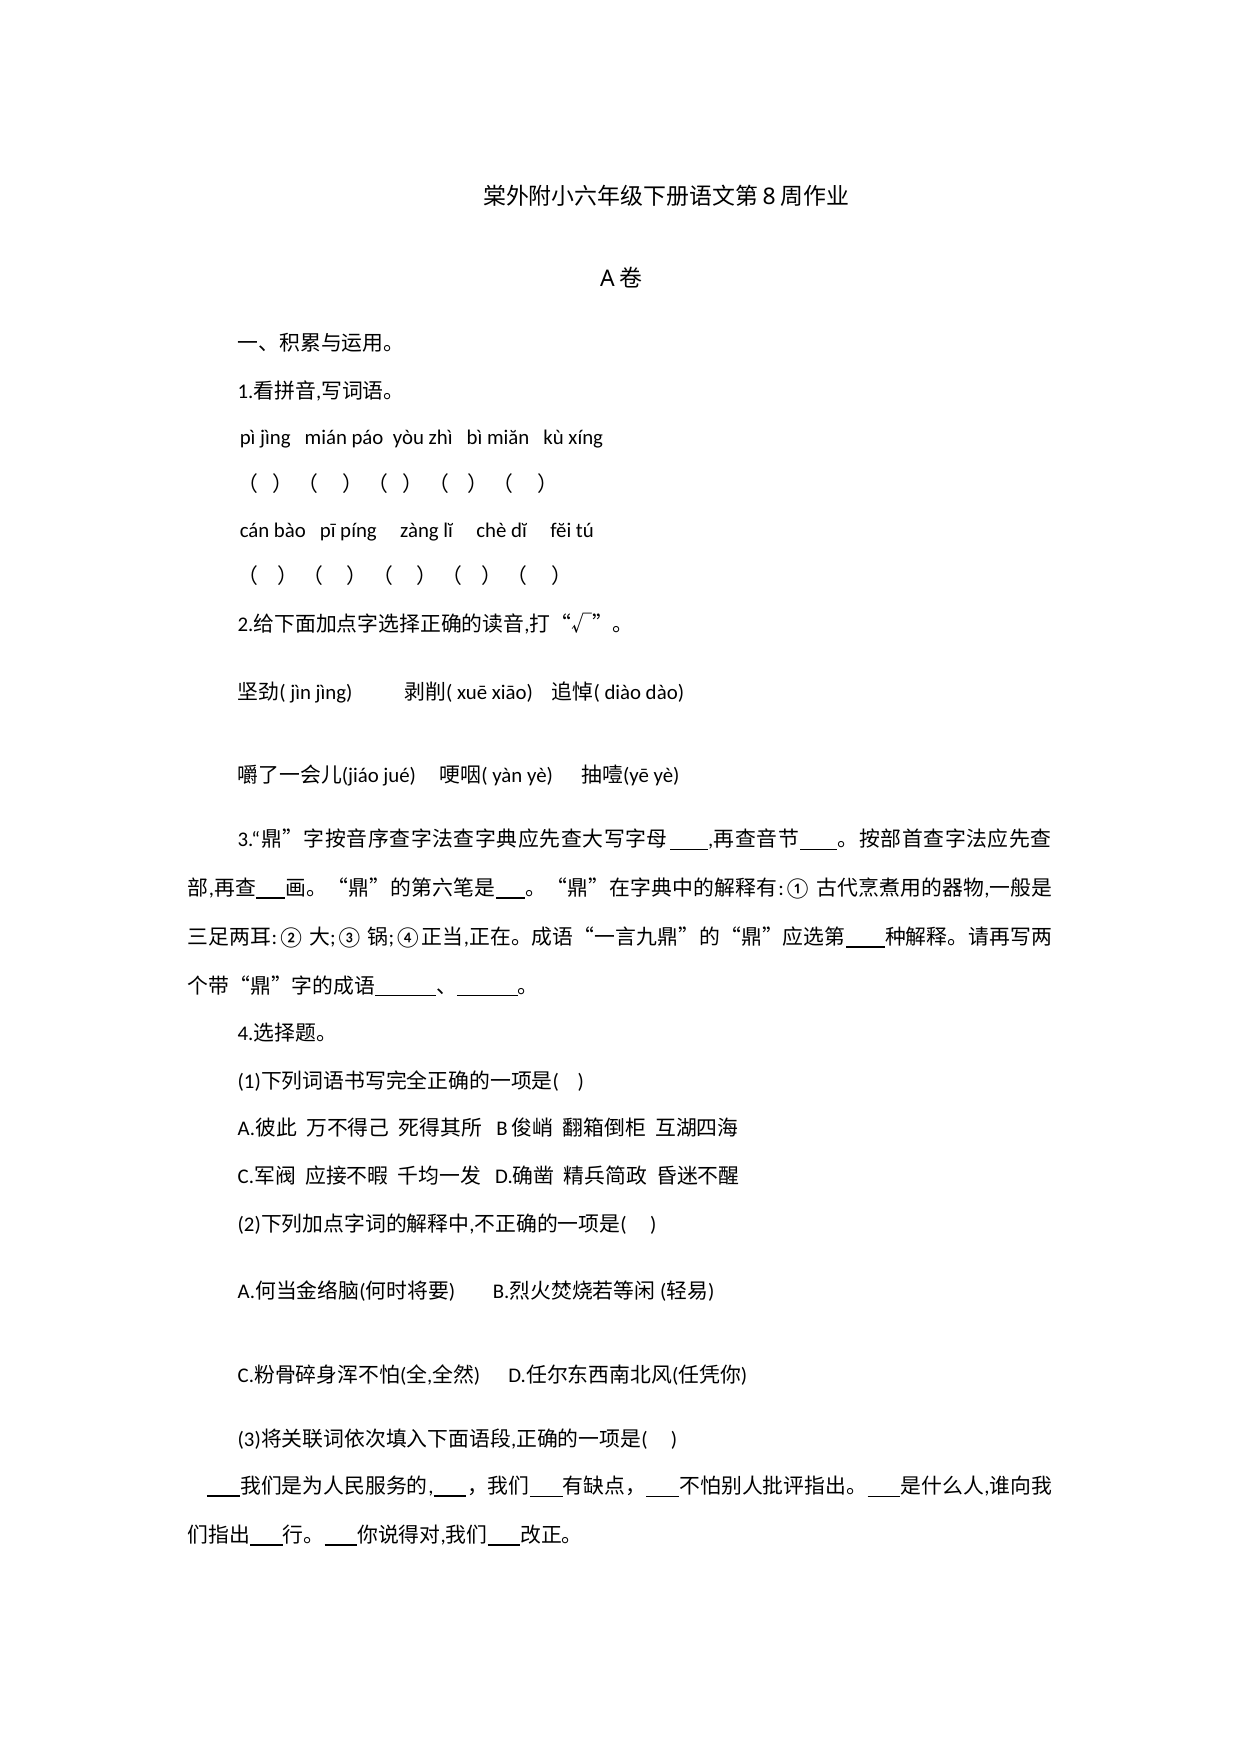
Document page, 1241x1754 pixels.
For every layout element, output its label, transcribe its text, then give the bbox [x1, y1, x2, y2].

text A.彼此 万不得己 死得其所 B俊峭 翻箱倒柜 互湖四海 [187, 1111, 1053, 1143]
text (2)下列加点字词的解释中,不正确的一项是( ) [187, 1206, 1053, 1238]
text pì jìng mián páo yòu zhì bì miăn kù xíng [187, 421, 1053, 453]
text 1.看拼音,写词语。 [187, 373, 1053, 405]
text 4.选择题。 [187, 1015, 1053, 1048]
text 棠外附小六年级下册语文第8周作业 [187, 162, 1053, 227]
text 2.给下面加点字选择正确的读音,打“√”。 [187, 606, 1053, 639]
text A卷 [187, 244, 1053, 309]
text (3)将关联词依次填入下面语段,正确的一项是( ) [187, 1421, 1053, 1453]
text （ ） （ ） （ ） （ ） （ ） [187, 466, 1053, 498]
text A.何当金络脑(何时将要) B.烈火焚烧若等闲 (轻易) [187, 1253, 1053, 1318]
text 嚼了一会儿(jiáo jué) 哽咽( yàn yè) 抽噎(yē yè) [187, 738, 1053, 803]
text cán bào pī píng zàng lĭ chè dĭ fĕi tú [187, 513, 1053, 546]
text 3.“鼎”字按音序查字法查字典应先查大写字母 ,再查音节 。按部首查字法应先查 部,再查 画。“鼎”的第六笔是 。“鼎”在字典中的解释有:①古代烹煮用的器物,一般是三足两耳:②大;③锅;④正当,正在。成语“一言九鼎”的“鼎”应选第 种解释。请再写两个带“鼎”字的成语 、 。 [187, 821, 1053, 1000]
text 一、积累与运用。 [187, 325, 1053, 358]
text C.军阀 应接不暇 千均一发 D.确凿 精兵简政 昏迷不醒 [187, 1158, 1053, 1191]
text 坚劲( jìn jìng) 剥削( xuē xiāo) 追悼( diào dào) [187, 654, 1053, 719]
text （ ） （ ） （ ） （ ） （ ） [187, 558, 1053, 591]
text (1)下列词语书写完全正确的一项是( ) [187, 1063, 1053, 1095]
text 我们是为人民服务的, ，我们 有缺点， 不怕别人批评指出。 是什么人,谁向我们指出 行。 你说得对,我们 改正。 [187, 1469, 1053, 1550]
text C.粉骨碎身浑不怕(全,全然) D.任尔东西南北风(任凭你) [187, 1337, 1053, 1402]
